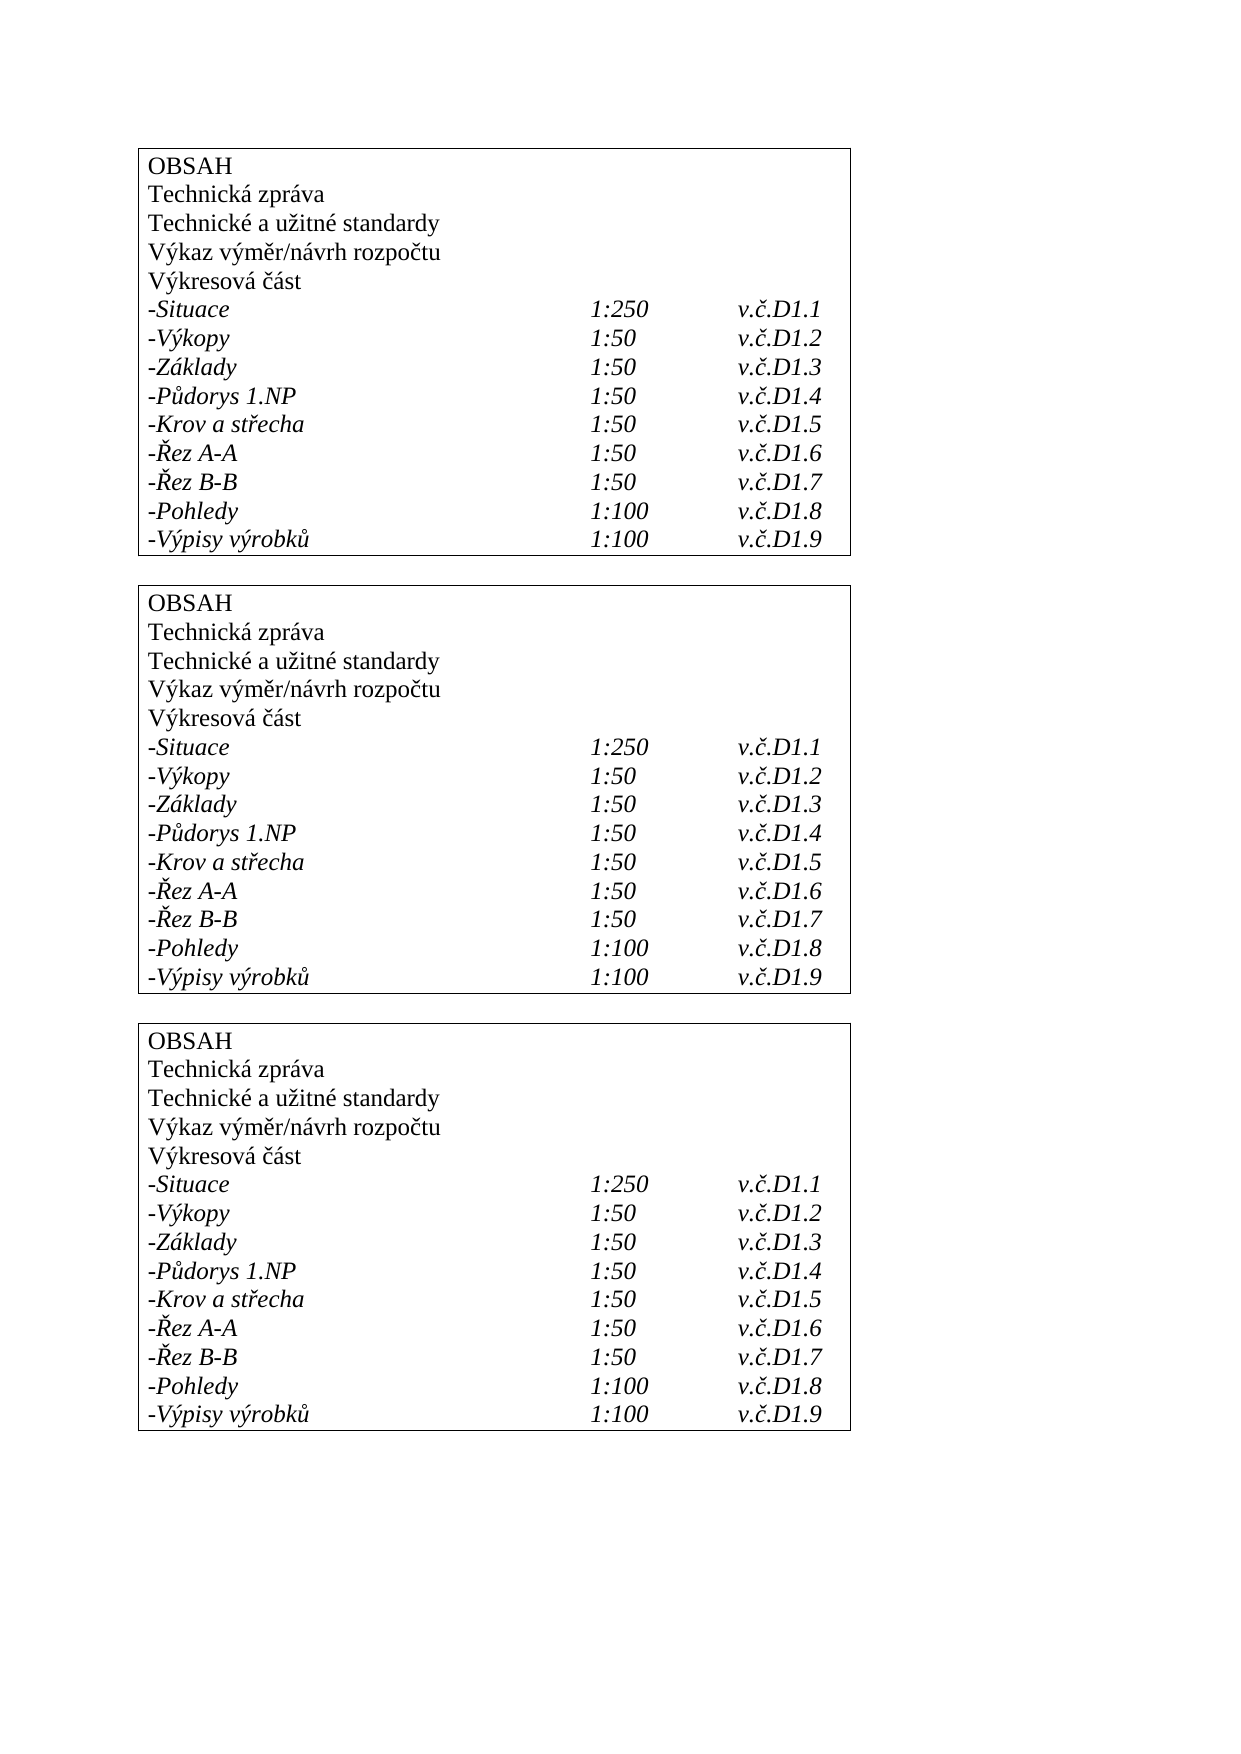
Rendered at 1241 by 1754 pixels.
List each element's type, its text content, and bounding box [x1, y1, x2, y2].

text -Výpisy výrobků 1:100 v.č.D1.9 [139, 1396, 850, 1430]
text Technická zpráva [148, 1054, 842, 1083]
text -Výpisy výrobků 1:100 v.č.D1.9 [139, 521, 850, 555]
text -Výpisy výrobků 1:100 v.č.D1.9 [139, 959, 850, 993]
text -Pohledy 1:100 v.č.D1.8 [148, 496, 842, 521]
text Technické a užitné standardy [148, 1083, 842, 1112]
text -Řez A-A 1:50 v.č.D1.6 [148, 876, 842, 904]
text -Pohledy 1:100 v.č.D1.8 [148, 1371, 842, 1396]
text -Situace 1:250 v.č.D1.1 [148, 1169, 842, 1198]
text -Krov a střecha 1:50 v.č.D1.5 [148, 847, 842, 876]
text -Základy 1:50 v.č.D1.3 [148, 1227, 842, 1256]
text -Řez A-A 1:50 v.č.D1.6 [148, 438, 842, 467]
text OBSAH [139, 149, 850, 179]
text -Řez A-A 1:50 v.č.D1.6 [148, 1313, 842, 1342]
text OBSAH [139, 1024, 850, 1054]
text -Situace 1:250 v.č.D1.1 [148, 294, 842, 323]
text -Půdorys 1.NP 1:50 v.č.D1.4 [148, 381, 842, 409]
text OBSAH [139, 586, 850, 617]
text -Řez B-B 1:50 v.č.D1.7 [148, 904, 842, 933]
text -Výkopy 1:50 v.č.D1.2 [148, 323, 842, 352]
text Výkaz výměr/návrh rozpočtu [148, 237, 842, 266]
text -Půdorys 1.NP 1:50 v.č.D1.4 [148, 1256, 842, 1284]
text -Pohledy 1:100 v.č.D1.8 [148, 933, 842, 959]
text Technická zpráva [148, 617, 842, 646]
text Výkaz výměr/návrh rozpočtu [148, 674, 842, 703]
text -Řez B-B 1:50 v.č.D1.7 [148, 1342, 842, 1371]
text -Základy 1:50 v.č.D1.3 [148, 352, 842, 381]
text Výkresová část [148, 1141, 842, 1169]
text Výkaz výměr/návrh rozpočtu [148, 1112, 842, 1141]
text -Výkopy 1:50 v.č.D1.2 [148, 1198, 842, 1227]
text Výkresová část [148, 703, 842, 732]
text Technické a užitné standardy [148, 208, 842, 237]
text -Půdorys 1.NP 1:50 v.č.D1.4 [148, 818, 842, 847]
text -Krov a střecha 1:50 v.č.D1.5 [148, 409, 842, 438]
text Technické a užitné standardy [148, 646, 842, 674]
text -Výkopy 1:50 v.č.D1.2 [148, 761, 842, 789]
text -Řez B-B 1:50 v.č.D1.7 [148, 467, 842, 496]
text Technická zpráva [148, 179, 842, 208]
text Výkresová část [148, 266, 842, 294]
text -Situace 1:250 v.č.D1.1 [148, 732, 842, 761]
text -Základy 1:50 v.č.D1.3 [148, 789, 842, 818]
text -Krov a střecha 1:50 v.č.D1.5 [148, 1284, 842, 1313]
